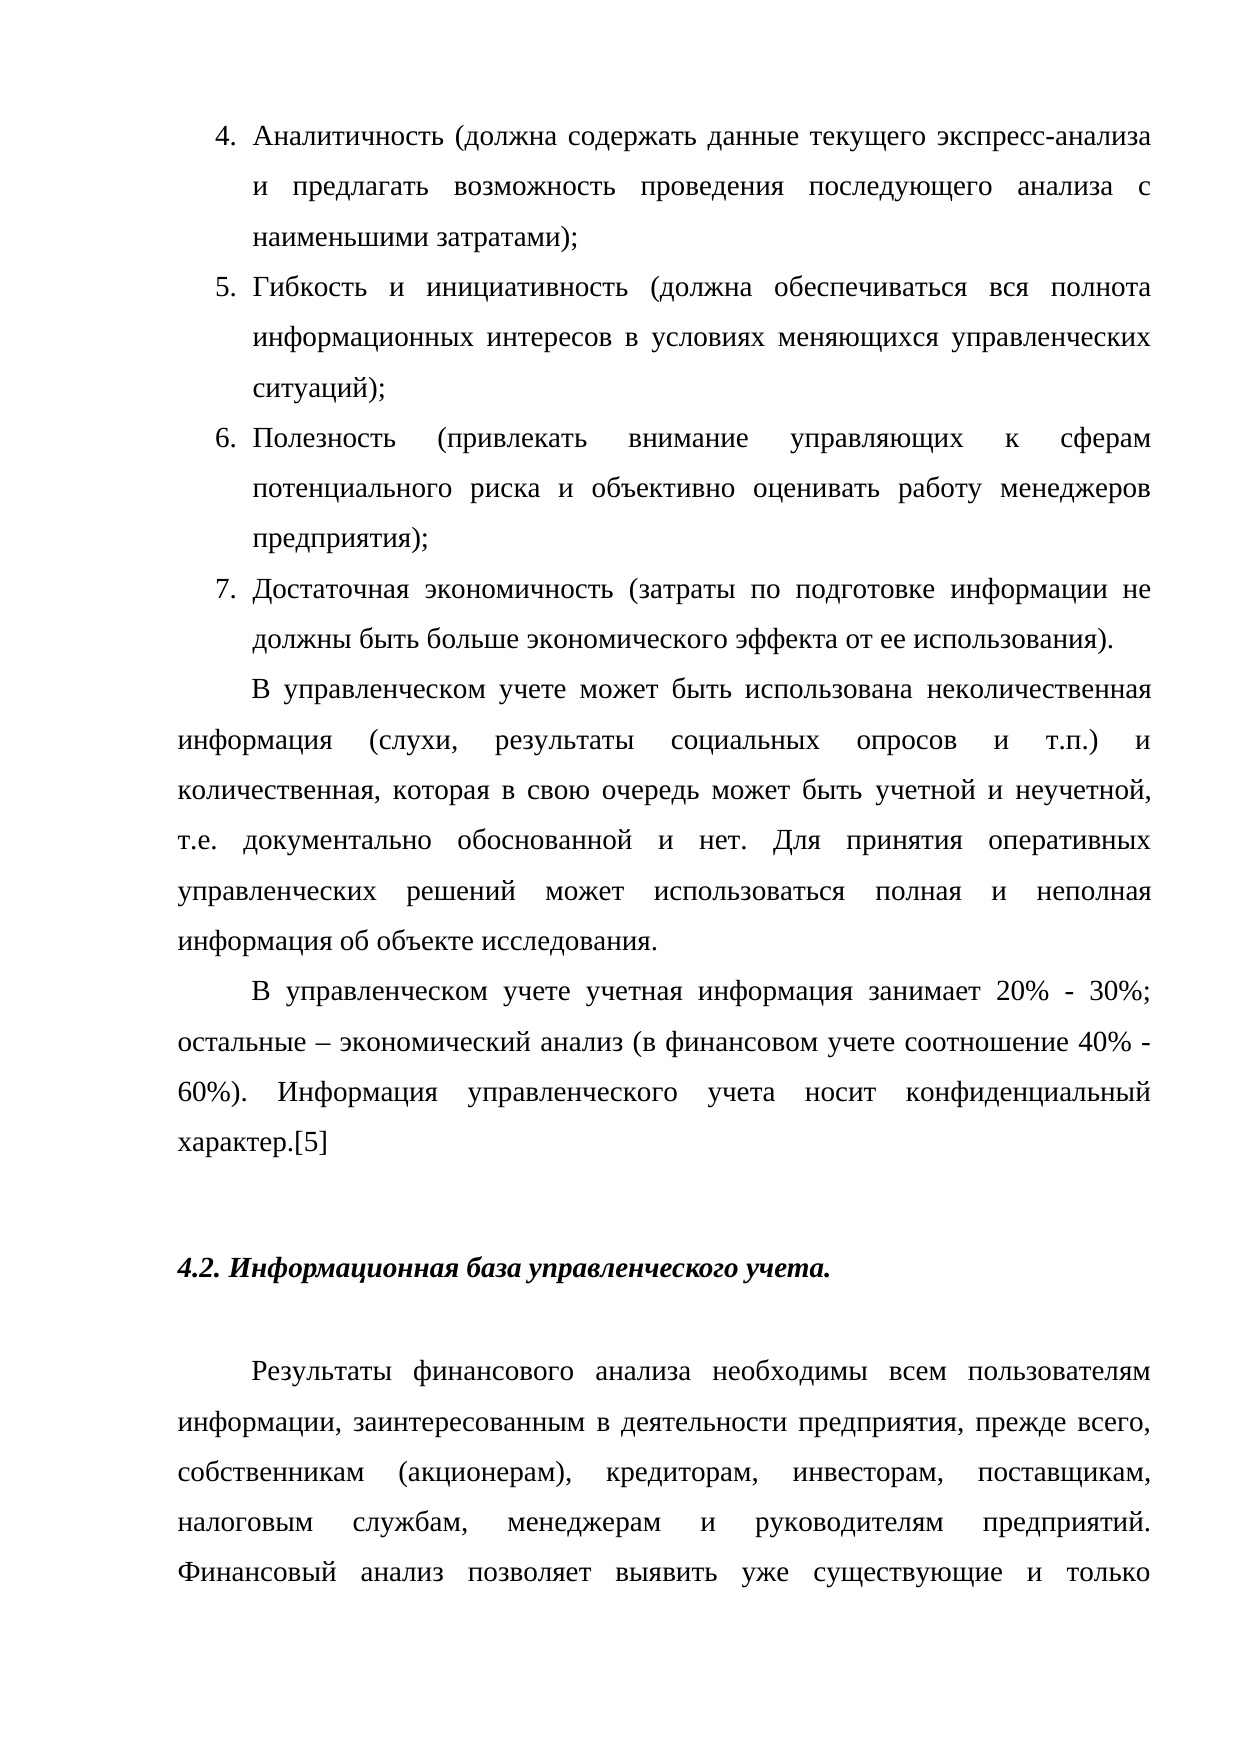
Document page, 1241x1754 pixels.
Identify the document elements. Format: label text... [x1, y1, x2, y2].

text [177, 1353, 1152, 1588]
list Аналитичность (должна содержать данные текущего экспресс-анализа и предлагать возможность проведения последующего анализа с наименьшими затратами); [215, 118, 1152, 252]
list Полезность (привлекать внимание управляющих к сферам потенциального риска и объективно оценивать работу менеджеров предприятия); [215, 420, 1152, 554]
subtitle 4.2. Информационная база управленческого учета. [177, 1250, 1152, 1283]
list Достаточная экономичность (затраты по подготовке информации не должны быть больше экономического эффекта от ее использования). [215, 571, 1152, 655]
text В управленческом учете может быть использована неколичественная информация (слухи, результаты социальных опросов и т.п.) и количественная, которая в свою очередь может быть учетной и неучетной, т.е. документально обоснованной и нет. Для принятия оперативных управленческих решений может использоваться полная и неполная информация об объекте исследования. [177, 672, 1152, 957]
text В управленческом учете учетная информация занимает 20% - 30%; остальные – экономический анализ (в финансовом учете соотношение 40% - 60%). Информация управленческого учета носит конфиденциальный характер.[5] [177, 973, 1152, 1158]
list Гибкость и инициативность (должна обеспечиваться вся полнота информационных интересов в условиях меняющихся управленческих ситуаций); [215, 269, 1152, 403]
